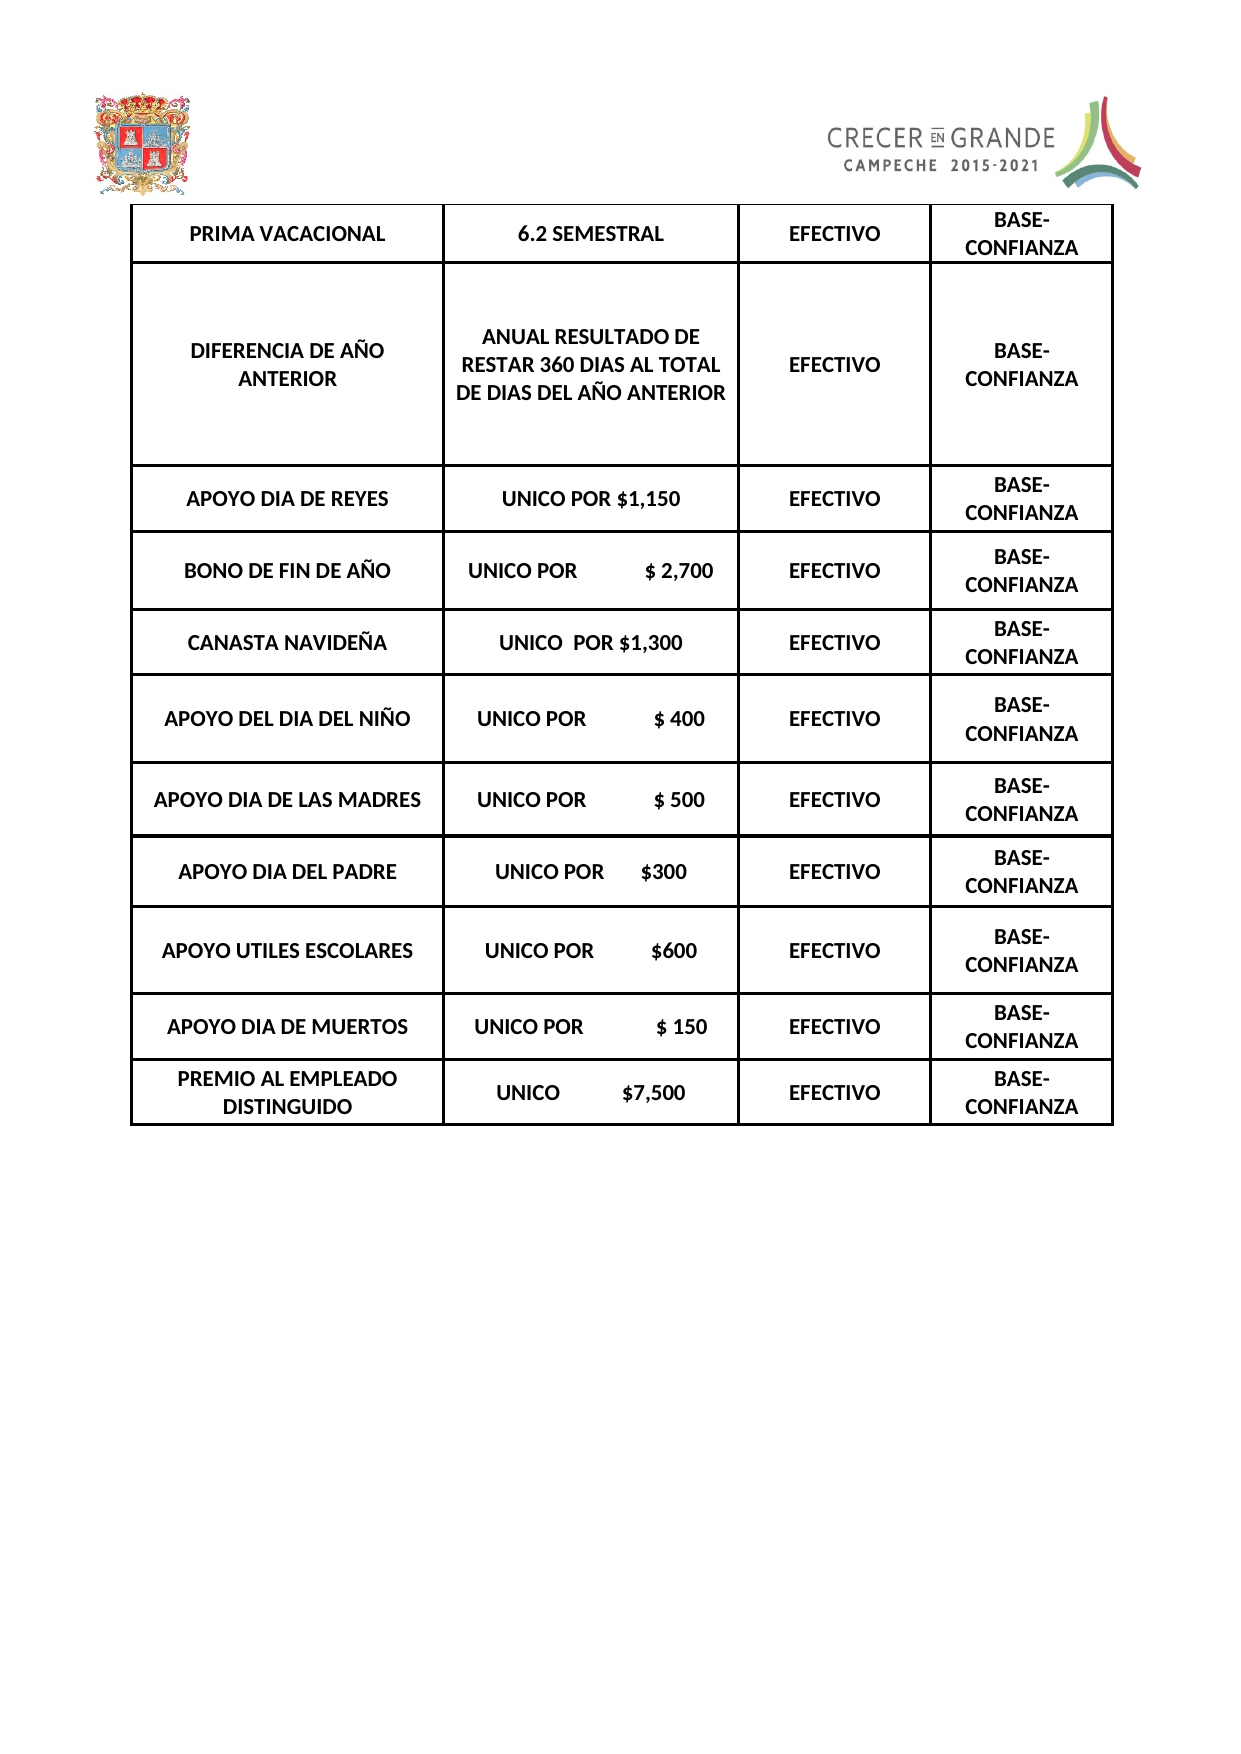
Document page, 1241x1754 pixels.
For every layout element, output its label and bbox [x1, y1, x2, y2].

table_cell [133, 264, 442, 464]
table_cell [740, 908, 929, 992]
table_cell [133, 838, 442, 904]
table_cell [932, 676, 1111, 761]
picture [822, 90, 1146, 193]
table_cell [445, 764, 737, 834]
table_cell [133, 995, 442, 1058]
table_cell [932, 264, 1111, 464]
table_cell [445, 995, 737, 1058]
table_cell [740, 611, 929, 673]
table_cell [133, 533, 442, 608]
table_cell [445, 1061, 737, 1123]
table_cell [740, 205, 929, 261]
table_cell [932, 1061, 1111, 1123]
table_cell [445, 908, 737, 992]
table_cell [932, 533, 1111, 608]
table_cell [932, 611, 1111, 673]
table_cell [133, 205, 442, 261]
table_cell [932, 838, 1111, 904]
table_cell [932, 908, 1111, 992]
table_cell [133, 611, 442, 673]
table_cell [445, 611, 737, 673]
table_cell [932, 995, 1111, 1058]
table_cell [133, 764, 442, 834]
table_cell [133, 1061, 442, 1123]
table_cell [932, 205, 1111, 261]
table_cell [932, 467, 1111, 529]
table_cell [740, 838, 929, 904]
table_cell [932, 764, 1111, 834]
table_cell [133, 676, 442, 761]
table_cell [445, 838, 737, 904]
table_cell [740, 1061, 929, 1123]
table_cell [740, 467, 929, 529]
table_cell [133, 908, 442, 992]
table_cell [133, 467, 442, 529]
picture [93, 92, 191, 196]
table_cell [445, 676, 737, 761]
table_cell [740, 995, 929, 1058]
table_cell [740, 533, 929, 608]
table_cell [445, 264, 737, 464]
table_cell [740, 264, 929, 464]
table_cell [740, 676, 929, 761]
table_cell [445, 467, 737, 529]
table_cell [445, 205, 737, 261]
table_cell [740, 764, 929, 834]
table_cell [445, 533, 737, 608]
